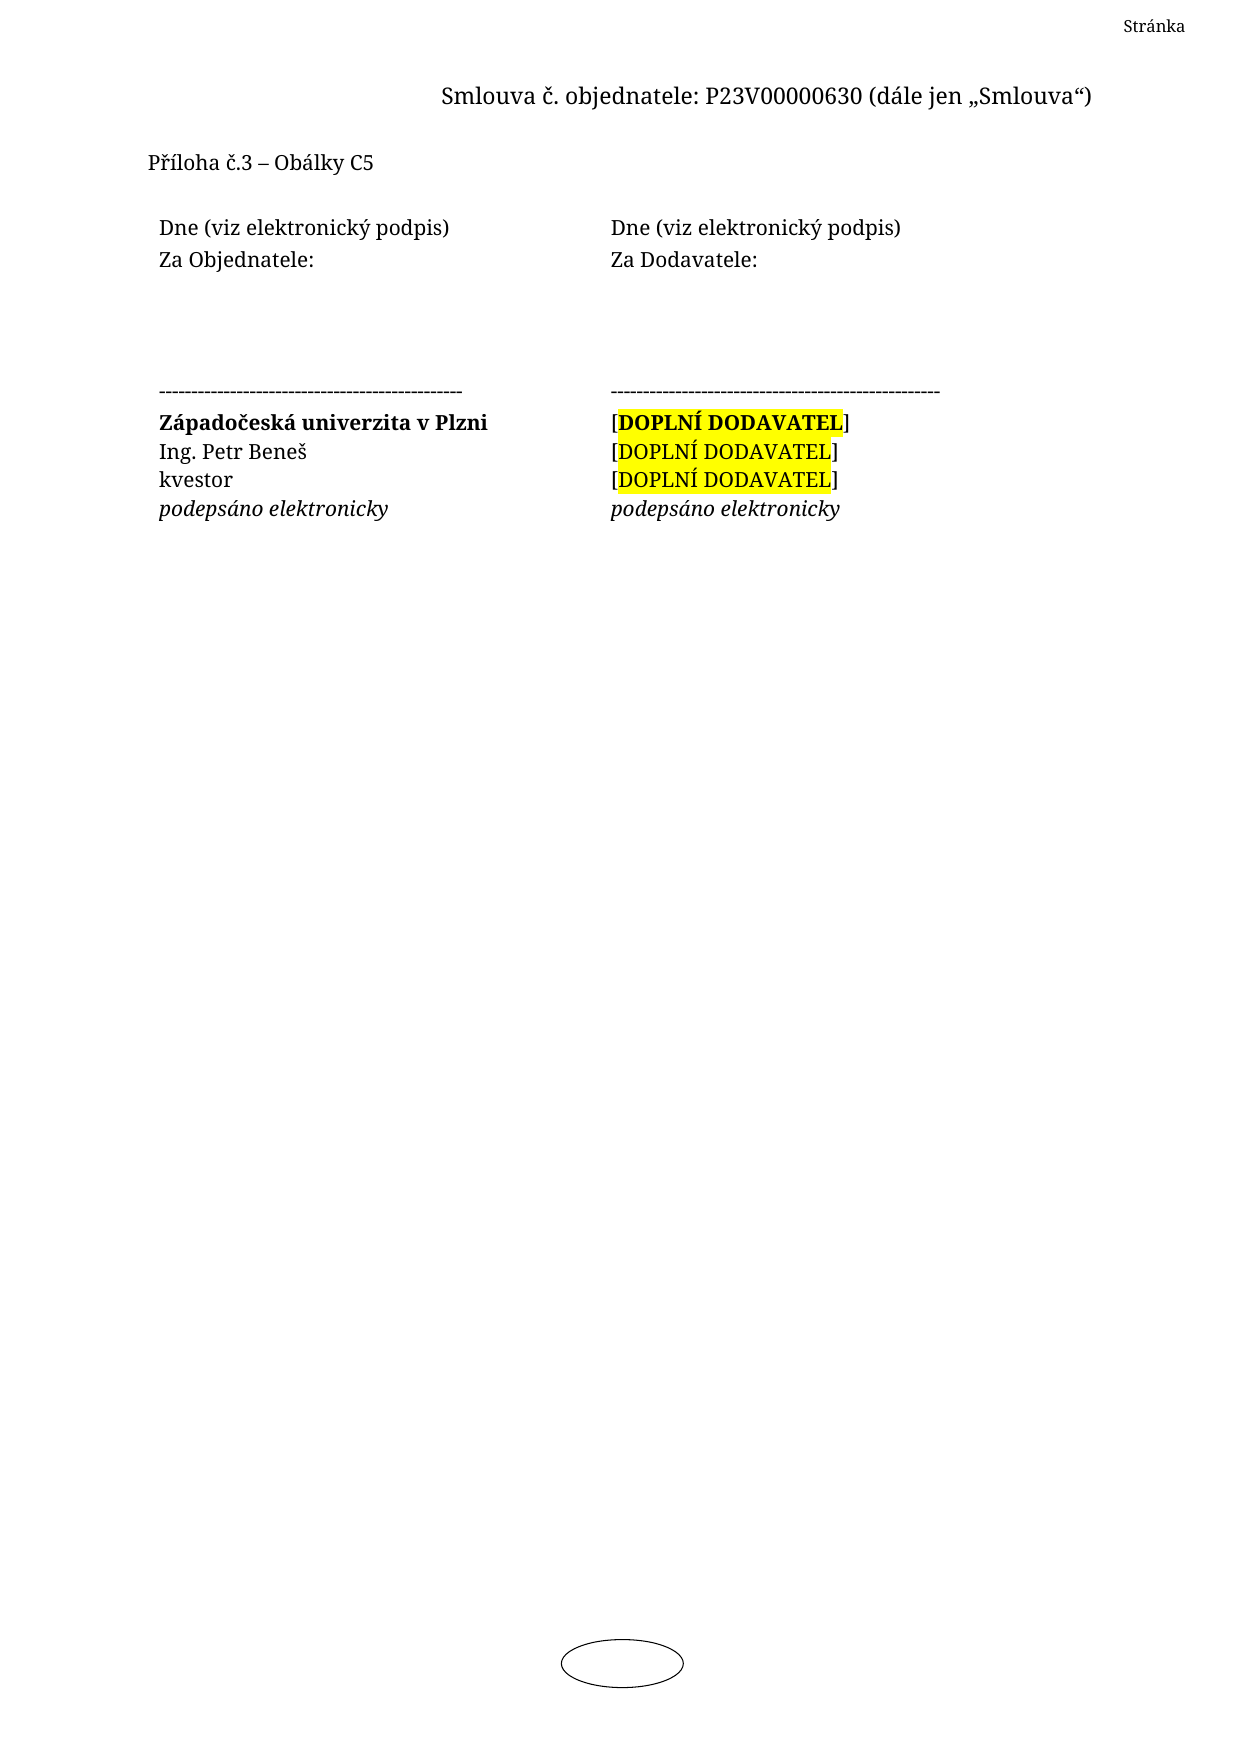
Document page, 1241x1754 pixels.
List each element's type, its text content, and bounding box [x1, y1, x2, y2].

table_header Dne (viz elektronický podpis) Za Objednatele: ----------------------------------------------- Západočeská univerzita v Plzni Ing. Petr Beneš kvestor podepsáno elektronicky [148, 213, 599, 522]
text Příloha č.3 – Obálky C5 [148, 148, 1092, 176]
table_header Dne (viz elektronický podpis) Za Dodavatele: --------------------------------------------------- [DOPLNÍ DODAVATEL] [DOPLNÍ DODAVATEL] [DOPLNÍ DODAVATEL] podepsáno elektronicky [599, 213, 1051, 522]
